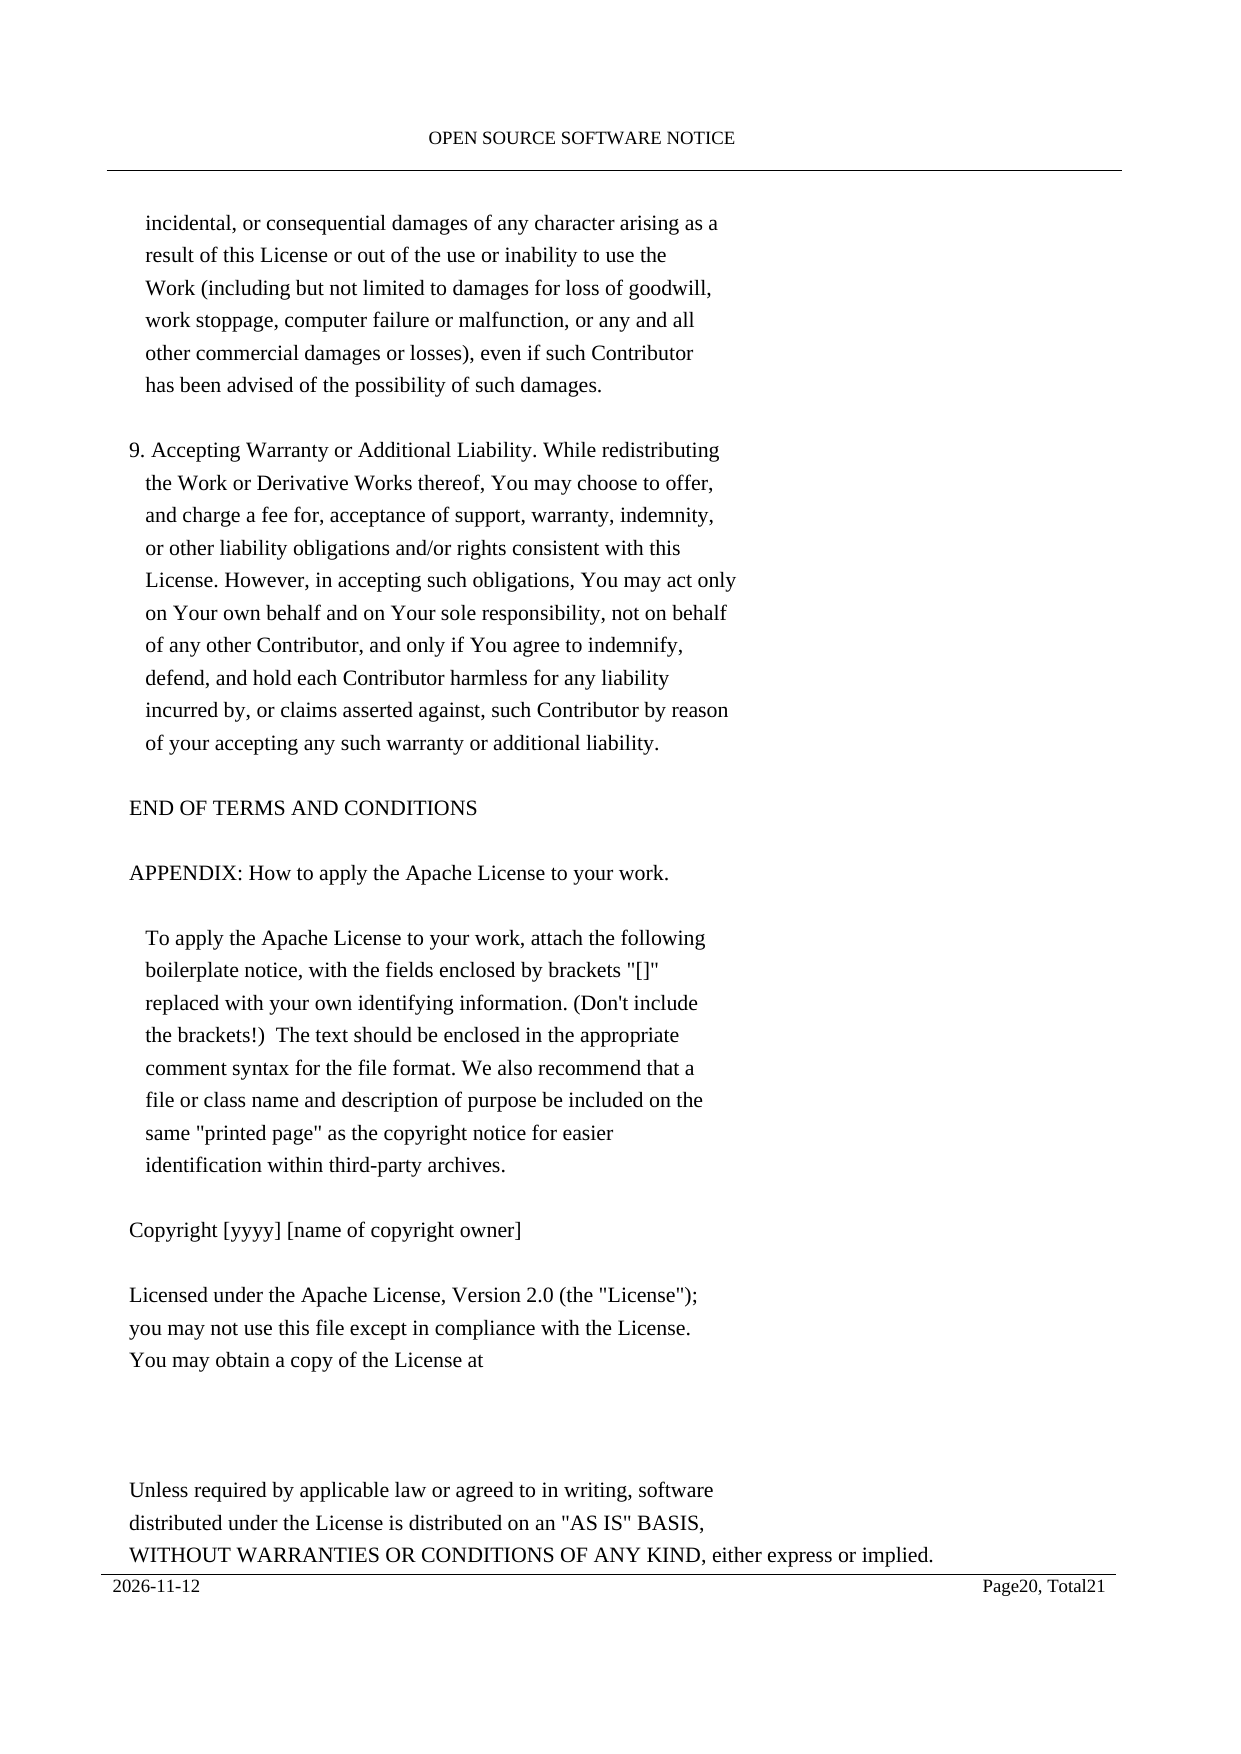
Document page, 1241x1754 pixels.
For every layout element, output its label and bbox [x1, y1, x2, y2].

text [112, 206, 1128, 1571]
